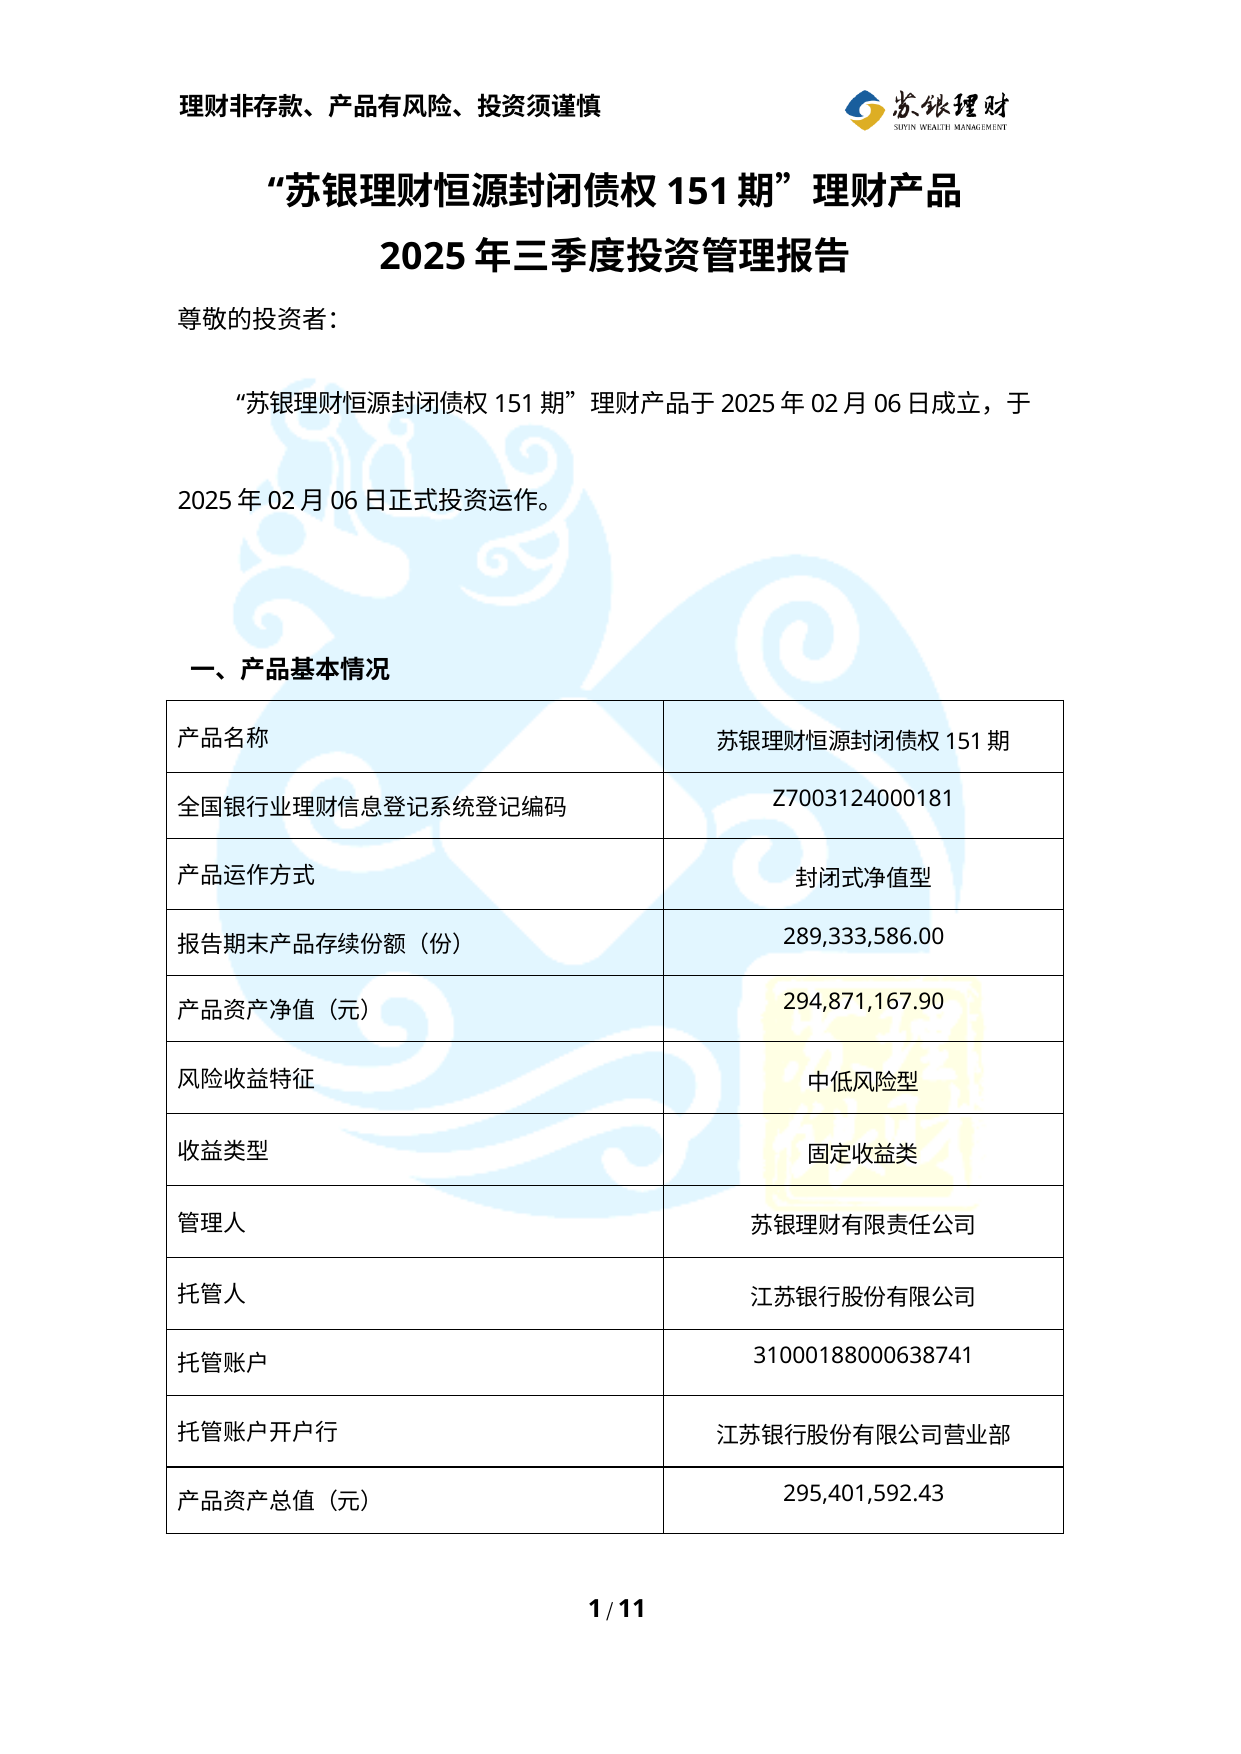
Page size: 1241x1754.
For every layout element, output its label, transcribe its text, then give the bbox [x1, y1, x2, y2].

table_cell 289,333,586.00 [664, 910, 1063, 975]
table_header 苏银理财恒源封闭债权151期 [664, 701, 1063, 772]
table_cell 294,871,167.90 [664, 976, 1063, 1041]
table_cell 31000188000638741 [664, 1330, 1063, 1394]
table_cell 中低风险型 [664, 1042, 1063, 1113]
text “苏银理财恒源封闭债权151期”理财产品于 2025年02月06日成立，于2025年02月06日正式投资运作。 [177, 369, 1053, 531]
table_cell 295,401,592.43 [664, 1468, 1063, 1532]
table_cell 管理人 [167, 1186, 663, 1257]
text 尊敬的投资者： [177, 286, 1053, 351]
table_cell 报告期末产品存续份额（份） [167, 910, 663, 975]
table_cell Z7003124000181 [664, 773, 1063, 838]
table_cell 封闭式净值型 [664, 839, 1063, 909]
subtitle 一、产品基本情况 [190, 635, 1053, 700]
table_cell 托管人 [167, 1258, 663, 1328]
table_cell 产品运作方式 [167, 839, 663, 909]
table_cell 全国银行业理财信息登记系统登记编码 [167, 773, 663, 838]
table_cell 产品资产净值（元） [167, 976, 663, 1041]
table_cell 产品资产总值（元） [167, 1468, 663, 1532]
table_cell 收益类型 [167, 1114, 663, 1185]
table_cell 苏银理财有限责任公司 [664, 1186, 1063, 1257]
table_cell 托管账户开户行 [167, 1396, 663, 1466]
text 2025年三季度投资管理报告 [177, 221, 1053, 286]
table_cell 托管账户 [167, 1330, 663, 1394]
table_cell 风险收益特征 [167, 1042, 663, 1113]
table_header 产品名称 [167, 701, 663, 772]
text “苏银理财恒源封闭债权151期”理财产品 [177, 156, 1053, 221]
table_cell 固定收益类 [664, 1114, 1063, 1185]
picture [820, 72, 1039, 143]
table_cell 江苏银行股份有限公司营业部 [664, 1396, 1063, 1466]
table_cell 江苏银行股份有限公司 [664, 1258, 1063, 1328]
